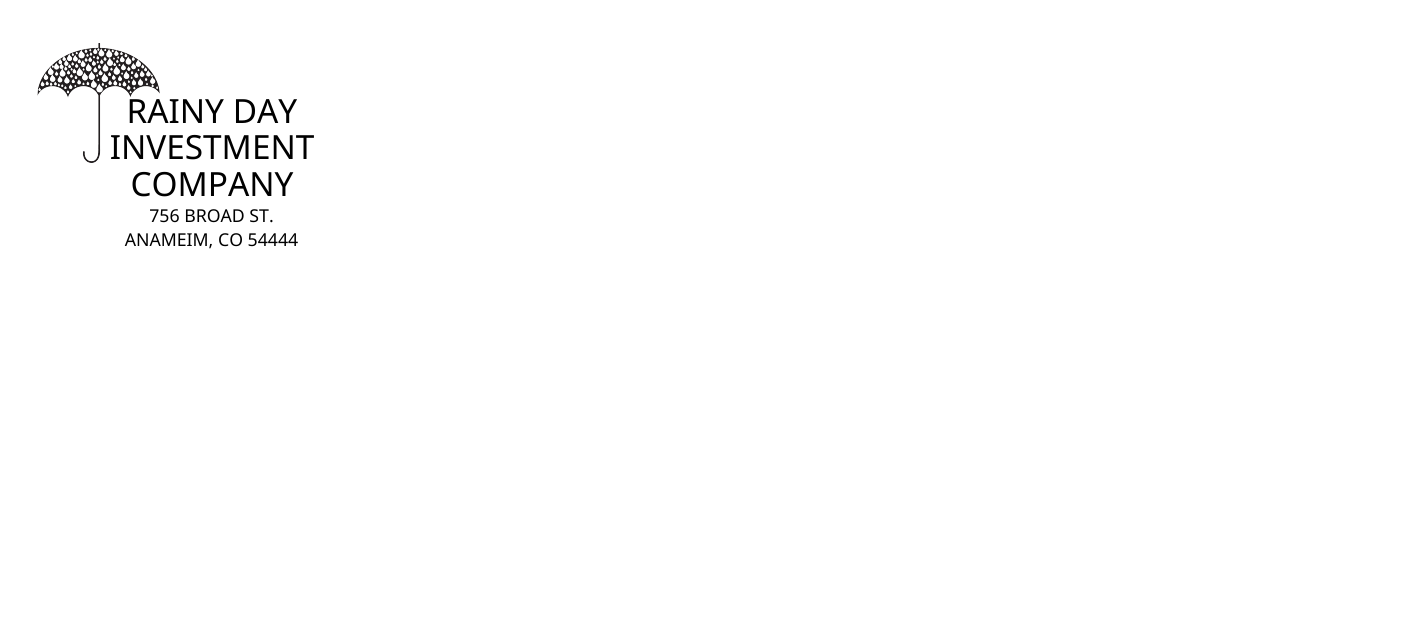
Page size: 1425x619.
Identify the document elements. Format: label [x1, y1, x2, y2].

picture [154, 103, 160, 113]
picture [37, 43, 160, 163]
